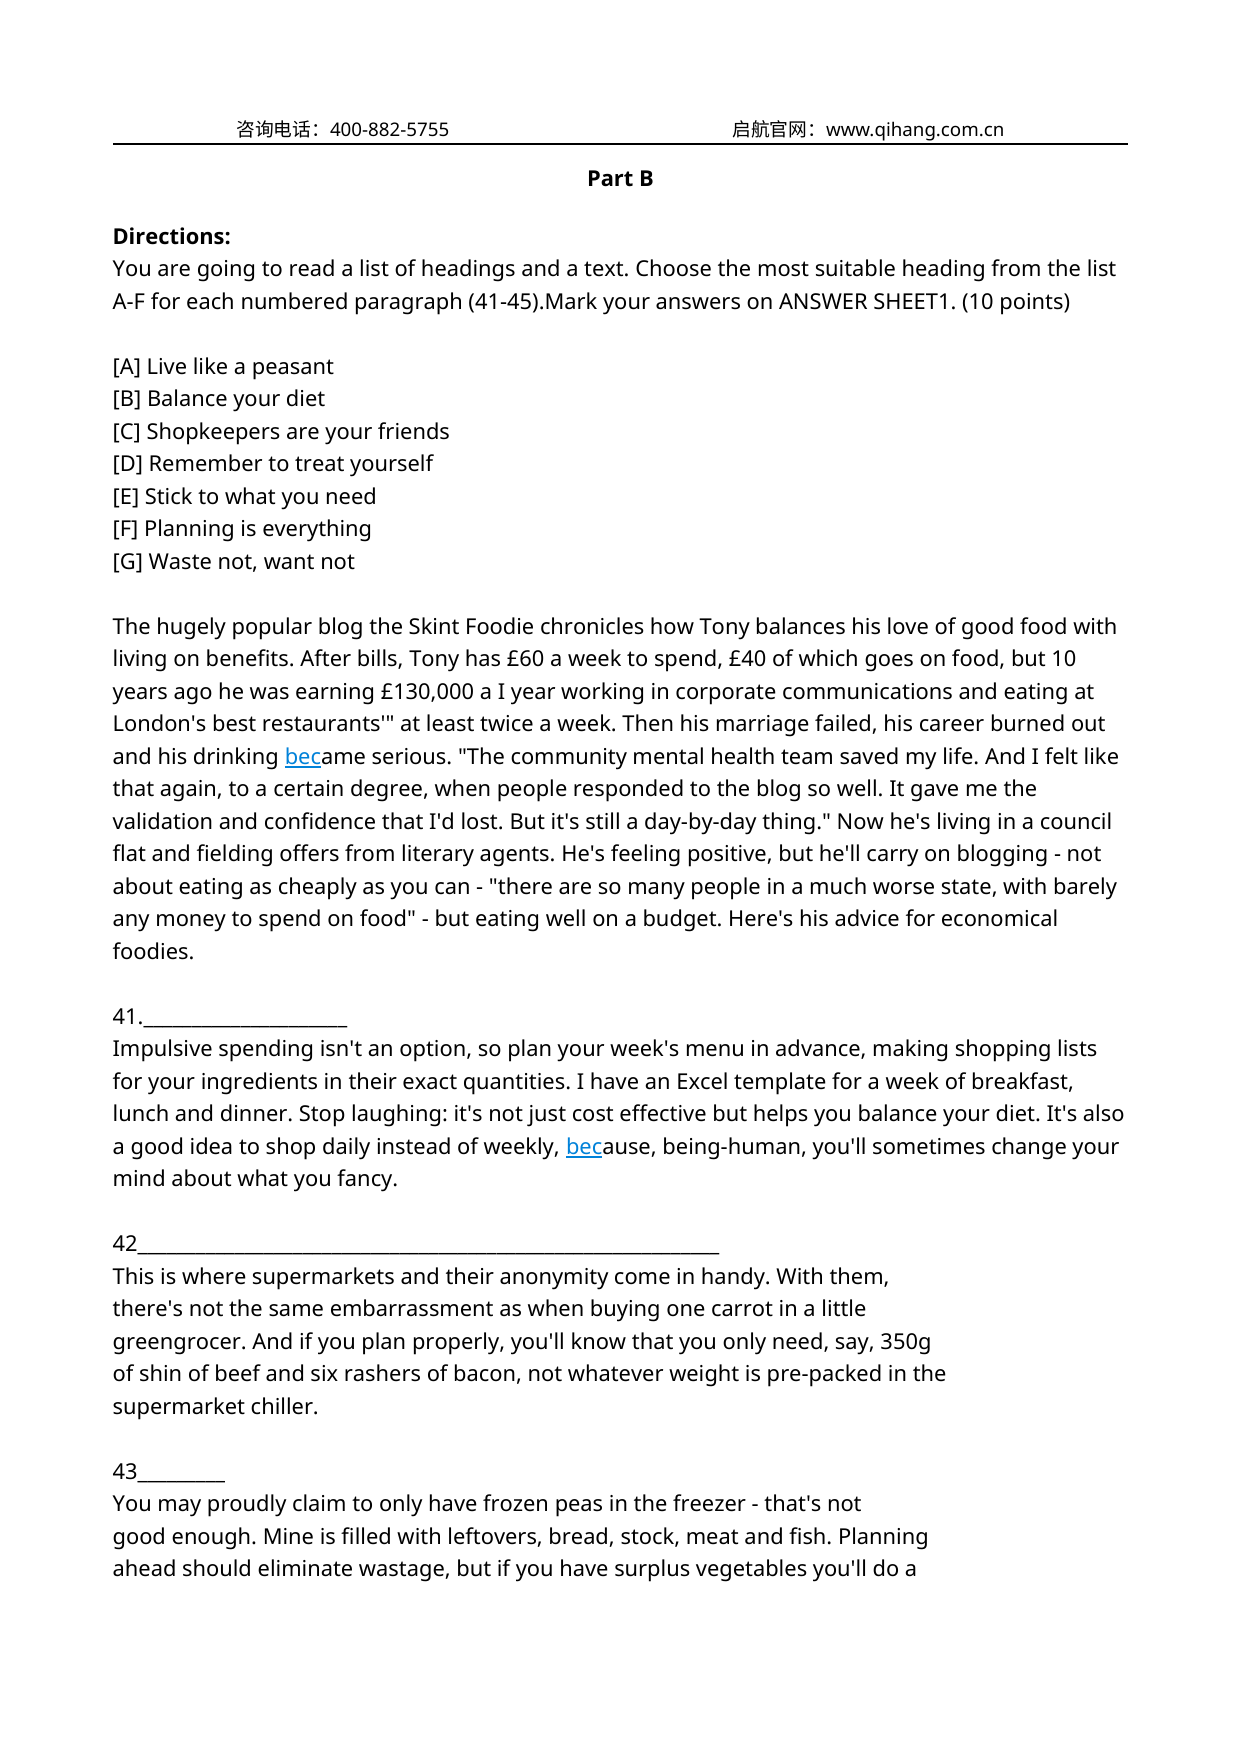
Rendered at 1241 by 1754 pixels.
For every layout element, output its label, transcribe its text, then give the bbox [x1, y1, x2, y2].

text Part B [112, 162, 1128, 194]
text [112, 219, 1128, 1584]
